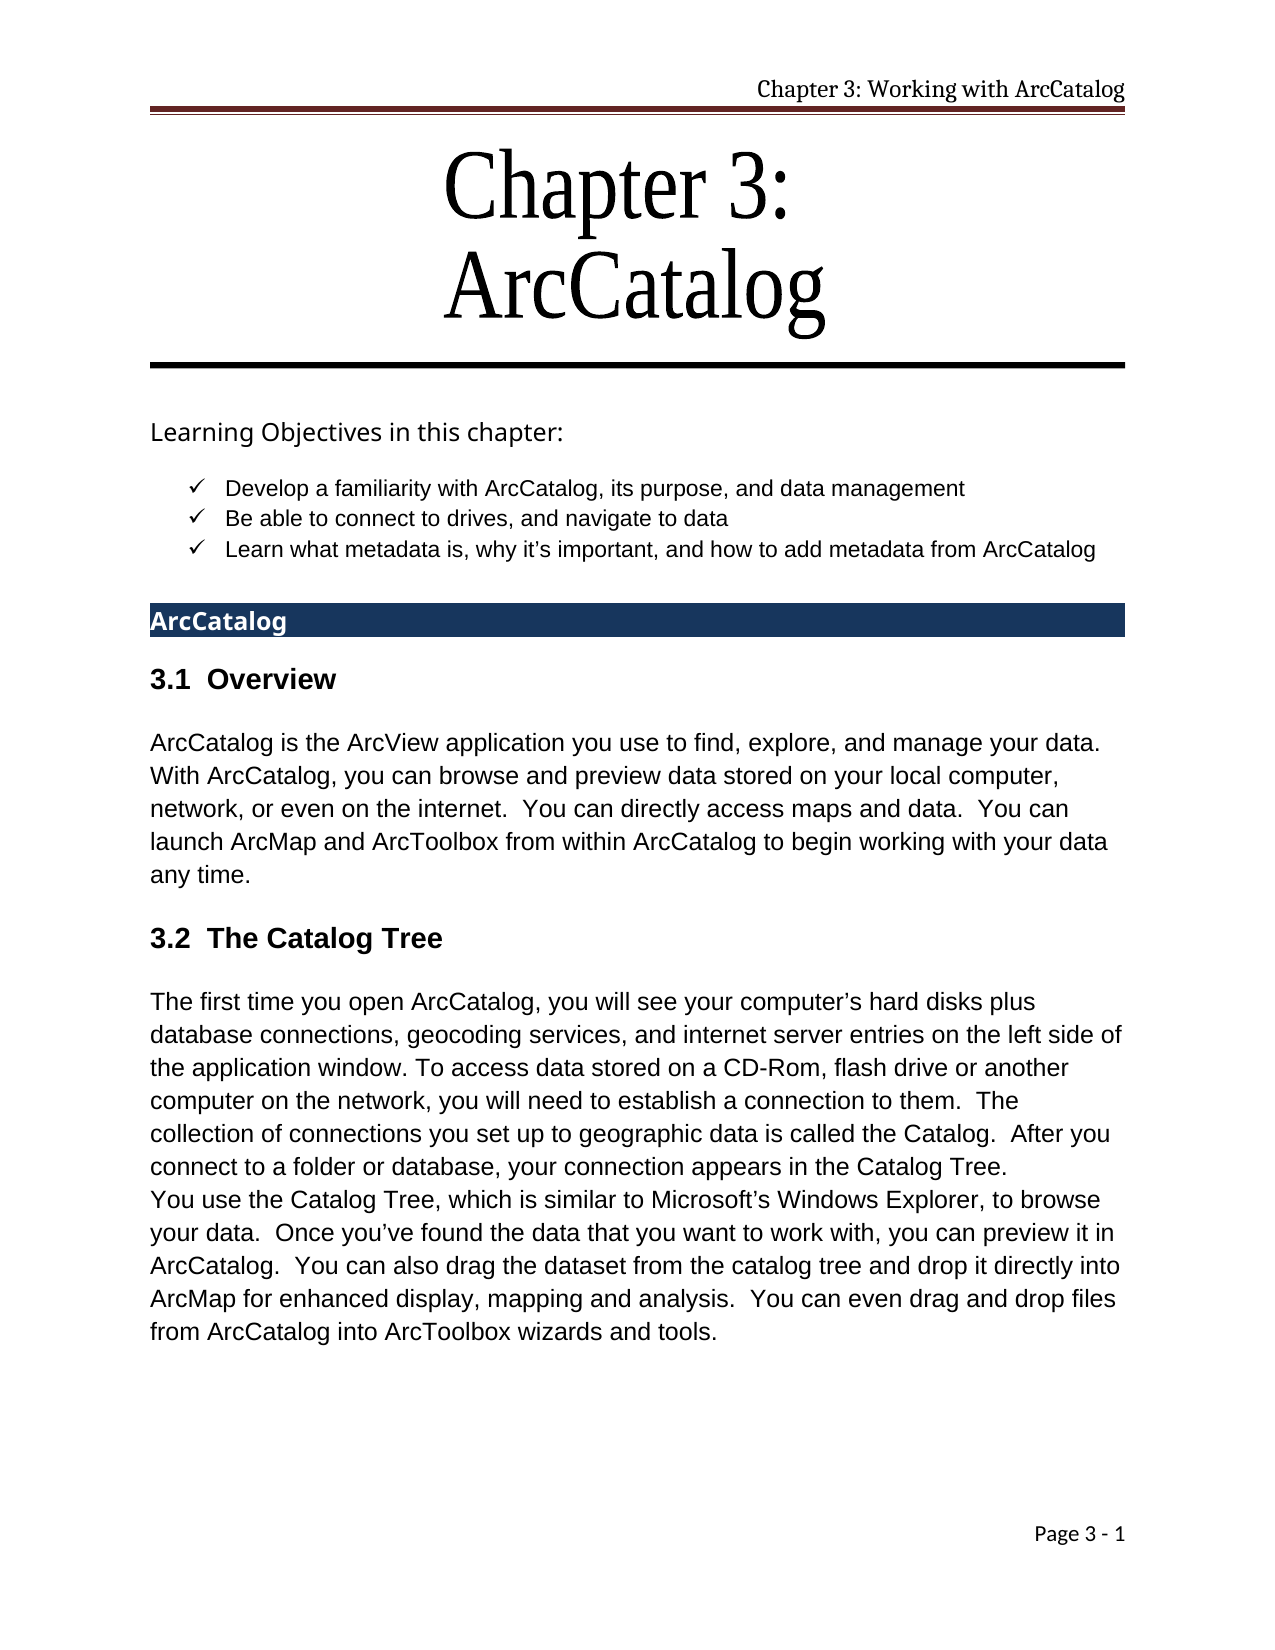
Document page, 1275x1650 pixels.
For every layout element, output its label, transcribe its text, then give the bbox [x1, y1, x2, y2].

text The first time you open ArcCatalog, you will see your computer’s hard disks plus database connections, geocoding services, and internet server entries on the left side of the application window. To access data stored on a CD-Rom, flash drive or another computer on the network, you will need to establish a connection to them. The collection of connections you set up to geographic data is called the Catalog. After you connect to a folder or database, your connection appears in the Catalog Tree. [150, 987, 1125, 1181]
list Develop a familiarity with ArcCatalog, its purpose, and data management [187, 475, 1125, 501]
list Learn what metadata is, why it’s important, and how to add metadata from ArcCatalog [187, 536, 1125, 562]
text 3.1 Overview [150, 662, 1125, 696]
list Be able to connect to drives, and navigate to data [187, 505, 1125, 532]
text Learning Objectives in this chapter: [150, 415, 1125, 449]
subtitle ArcCatalog [150, 603, 1125, 637]
text ArcCatalog is the ArcView application you use to find, explore, and manage your data. With ArcCatalog, you can browse and preview data stored on your local computer, network, or even on the internet. You can directly access maps and data. You can launch ArcMap and ArcToolbox from within ArcCatalog to begin working with your data any time. [150, 728, 1125, 889]
text 3.2 The Catalog Tree [150, 921, 1125, 954]
text You use the Catalog Tree, which is similar to Microsoft’s Windows Explorer, to browse your data. Once you’ve found the data that you want to work with, you can preview it in ArcCatalog. You can also drag the dataset from the catalog tree and drop it directly into ArcMap for enhanced display, mapping and analysis. You can even drag and drop files from ArcCatalog into ArcToolbox wizards and tools. [150, 1185, 1125, 1346]
